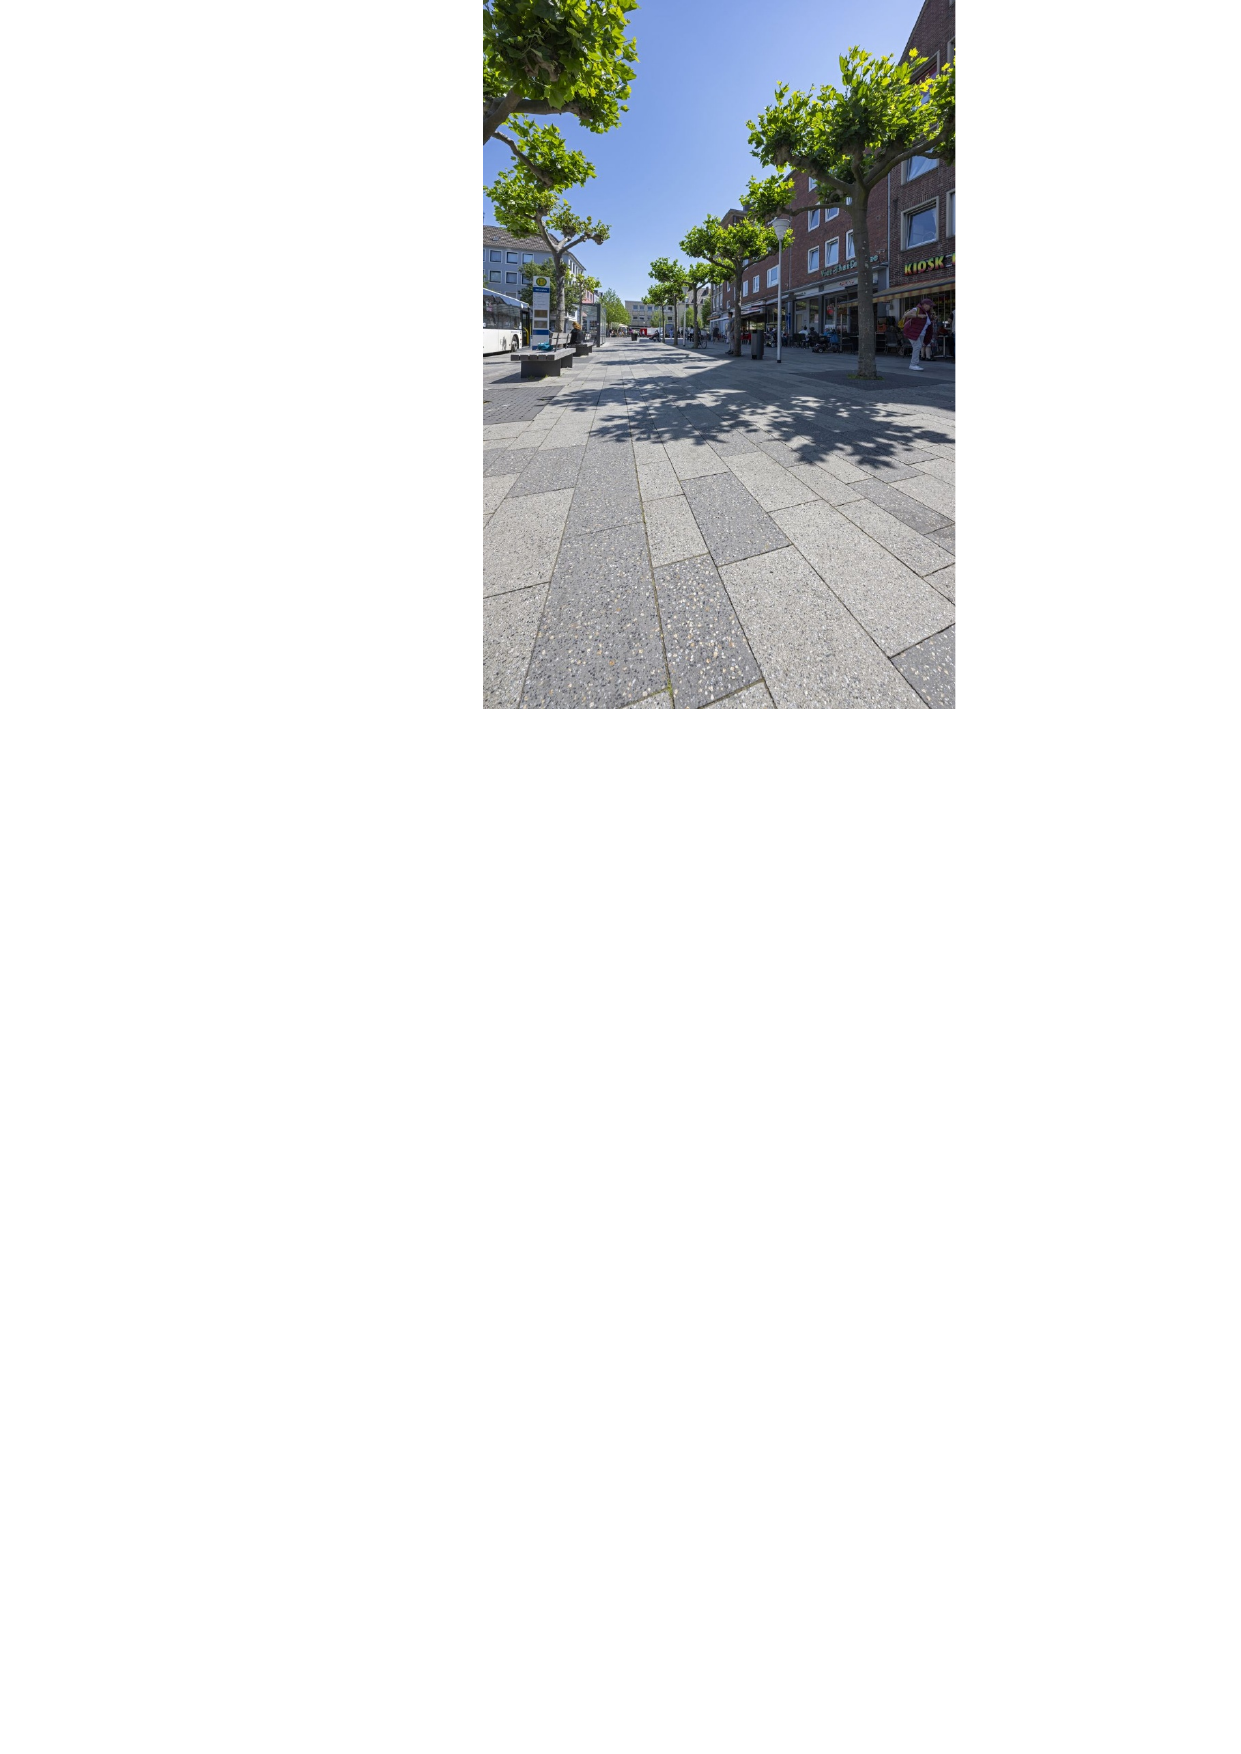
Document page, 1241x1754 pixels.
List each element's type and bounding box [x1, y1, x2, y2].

picture [483, 0, 956, 709]
